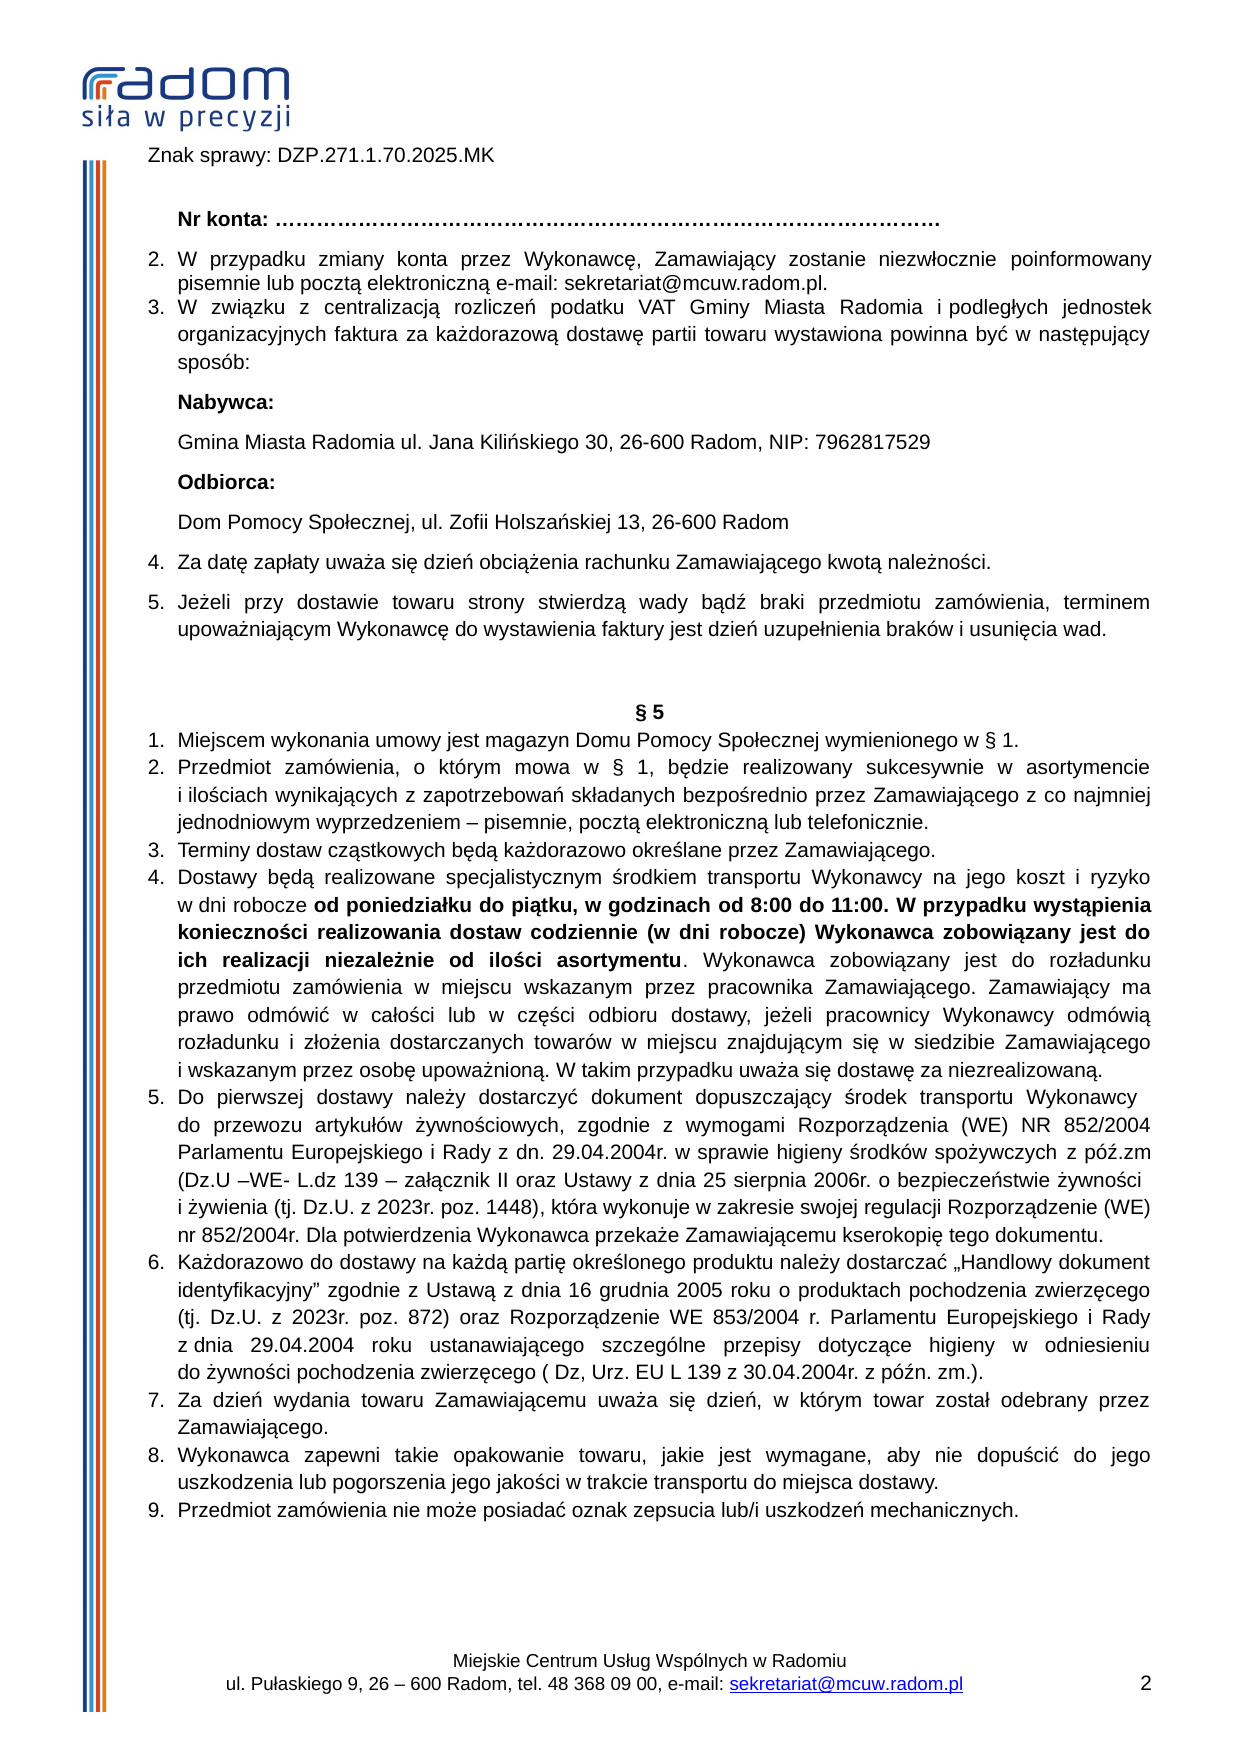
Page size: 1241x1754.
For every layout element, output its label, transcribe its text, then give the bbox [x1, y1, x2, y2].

text Odbiorca: [177, 470, 1152, 494]
list Terminy dostaw cząstkowych będą każdorazowo określane przez Zamawiającego. [148, 837, 1152, 861]
list Przedmiot zamówienia nie może posiadać oznak zepsucia lub/i uszkodzeń mechanicznych. [148, 1498, 1152, 1522]
list § 5 [148, 700, 1152, 724]
picture [11, 0, 1241, 1712]
text Nabywca: [177, 390, 1152, 414]
text Nr konta: …………………………………………………………………………………… [177, 207, 1152, 231]
list W przypadku zmiany konta przez Wykonawcę, Zamawiający zostanie niezwłocznie poinformowany pisemnie lub pocztą elektroniczną e-mail: sekretariat@mcuw.radom.pl. [148, 247, 1152, 295]
list Do pierwszej dostawy należy dostarczyć dokument dopuszczający środek transportu Wykonawcy do przewozu artykułów żywnościowych, zgodnie z wymogami Rozporządzenia (WE) NR 852/2004 Parlamentu Europejskiego i Rady z dn. 29.04.2004r. w sprawie higieny środków spożywczych z póź.zm (Dz.U –WE- L.dz 139 – załącznik II oraz Ustawy z dnia 25 sierpnia 2006r. o bezpieczeństwie żywności i żywienia (tj. Dz.U. z 2023r. poz. 1448), która wykonuje w zakresie swojej regulacji Rozporządzenie (WE) nr 852/2004r. Dla potwierdzenia Wykonawca przekaże Zamawiającemu kserokopię tego dokumentu. [148, 1085, 1152, 1246]
list Za dzień wydania towaru Zamawiającemu uważa się dzień, w którym towar został odebrany przez Zamawiającego. [148, 1388, 1152, 1439]
list Za datę zapłaty uważa się dzień obciążenia rachunku Zamawiającego kwotą należności. [148, 550, 1152, 574]
list W związku z centralizacją rozliczeń podatku VAT Gminy Miasta Radomia i podległych jednostek organizacyjnych faktura za każdorazową dostawę partii towaru wystawiona powinna być w następujący sposób: [148, 295, 1152, 374]
list Przedmiot zamówienia, o którym mowa w § 1, będzie realizowany sukcesywnie w asortymencie i ilościach wynikających z zapotrzebowań składanych bezpośrednio przez Zamawiającego z co najmniej jednodniowym wyprzedzeniem – pisemnie, pocztą elektroniczną lub telefonicznie. [148, 755, 1152, 834]
list Jeżeli przy dostawie towaru strony stwierdzą wady bądź braki przedmiotu zamówienia, terminem upoważniającym Wykonawcę do wystawienia faktury jest dzień uzupełnienia braków i usunięcia wad. [148, 590, 1152, 641]
text Dom Pomocy Społecznej, ul. Zofii Holszańskiej 13, 26-600 Radom [177, 510, 1152, 534]
list Miejscem wykonania umowy jest magazyn Domu Pomocy Społecznej wymienionego w § 1. [148, 727, 1152, 751]
text Gmina Miasta Radomia ul. Jana Kilińskiego 30, 26-600 Radom, NIP: 7962817529 [177, 430, 1152, 454]
list Dostawy będą realizowane specjalistycznym środkiem transportu Wykonawcy na jego koszt i ryzyko w dni robocze od poniedziałku do piątku, w godzinach od 8:00 do 11:00. W przypadku wystąpienia konieczności realizowania dostaw codziennie (w dni robocze) Wykonawca zobowiązany jest do ich realizacji niezależnie od ilości asortymentu. Wykonawca zobowiązany jest do rozładunku przedmiotu zamówienia w miejscu wskazanym przez pracownika Zamawiającego. Zamawiający ma prawo odmówić w całości lub w części odbioru dostawy, jeżeli pracownicy Wykonawcy odmówią rozładunku i złożenia dostarczanych towarów w miejscu znajdującym się w siedzibie Zamawiającego i wskazanym przez osobę upoważnioną. W takim przypadku uważa się dostawę za niezrealizowaną. [148, 865, 1152, 1081]
list Wykonawca zapewni takie opakowanie towaru, jakie jest wymagane, aby nie dopuścić do jego uszkodzenia lub pogorszenia jego jakości w trakcie transportu do miejsca dostawy. [148, 1443, 1152, 1494]
list Każdorazowo do dostawy na każdą partię określonego produktu należy dostarczać „Handlowy dokument identyfikacyjny” zgodnie z Ustawą z dnia 16 grudnia 2005 roku o produktach pochodzenia zwierzęcego (tj. Dz.U. z 2023r. poz. 872) oraz Rozporządzenie WE 853/2004 r. Parlamentu Europejskiego i Rady z dnia 29.04.2004 roku ustanawiającego szczególne przepisy dotyczące higieny w odniesieniu do żywności pochodzenia zwierzęcego ( Dz, Urz. EU L 139 z 30.04.2004r. z późn. zm.). [148, 1250, 1152, 1384]
